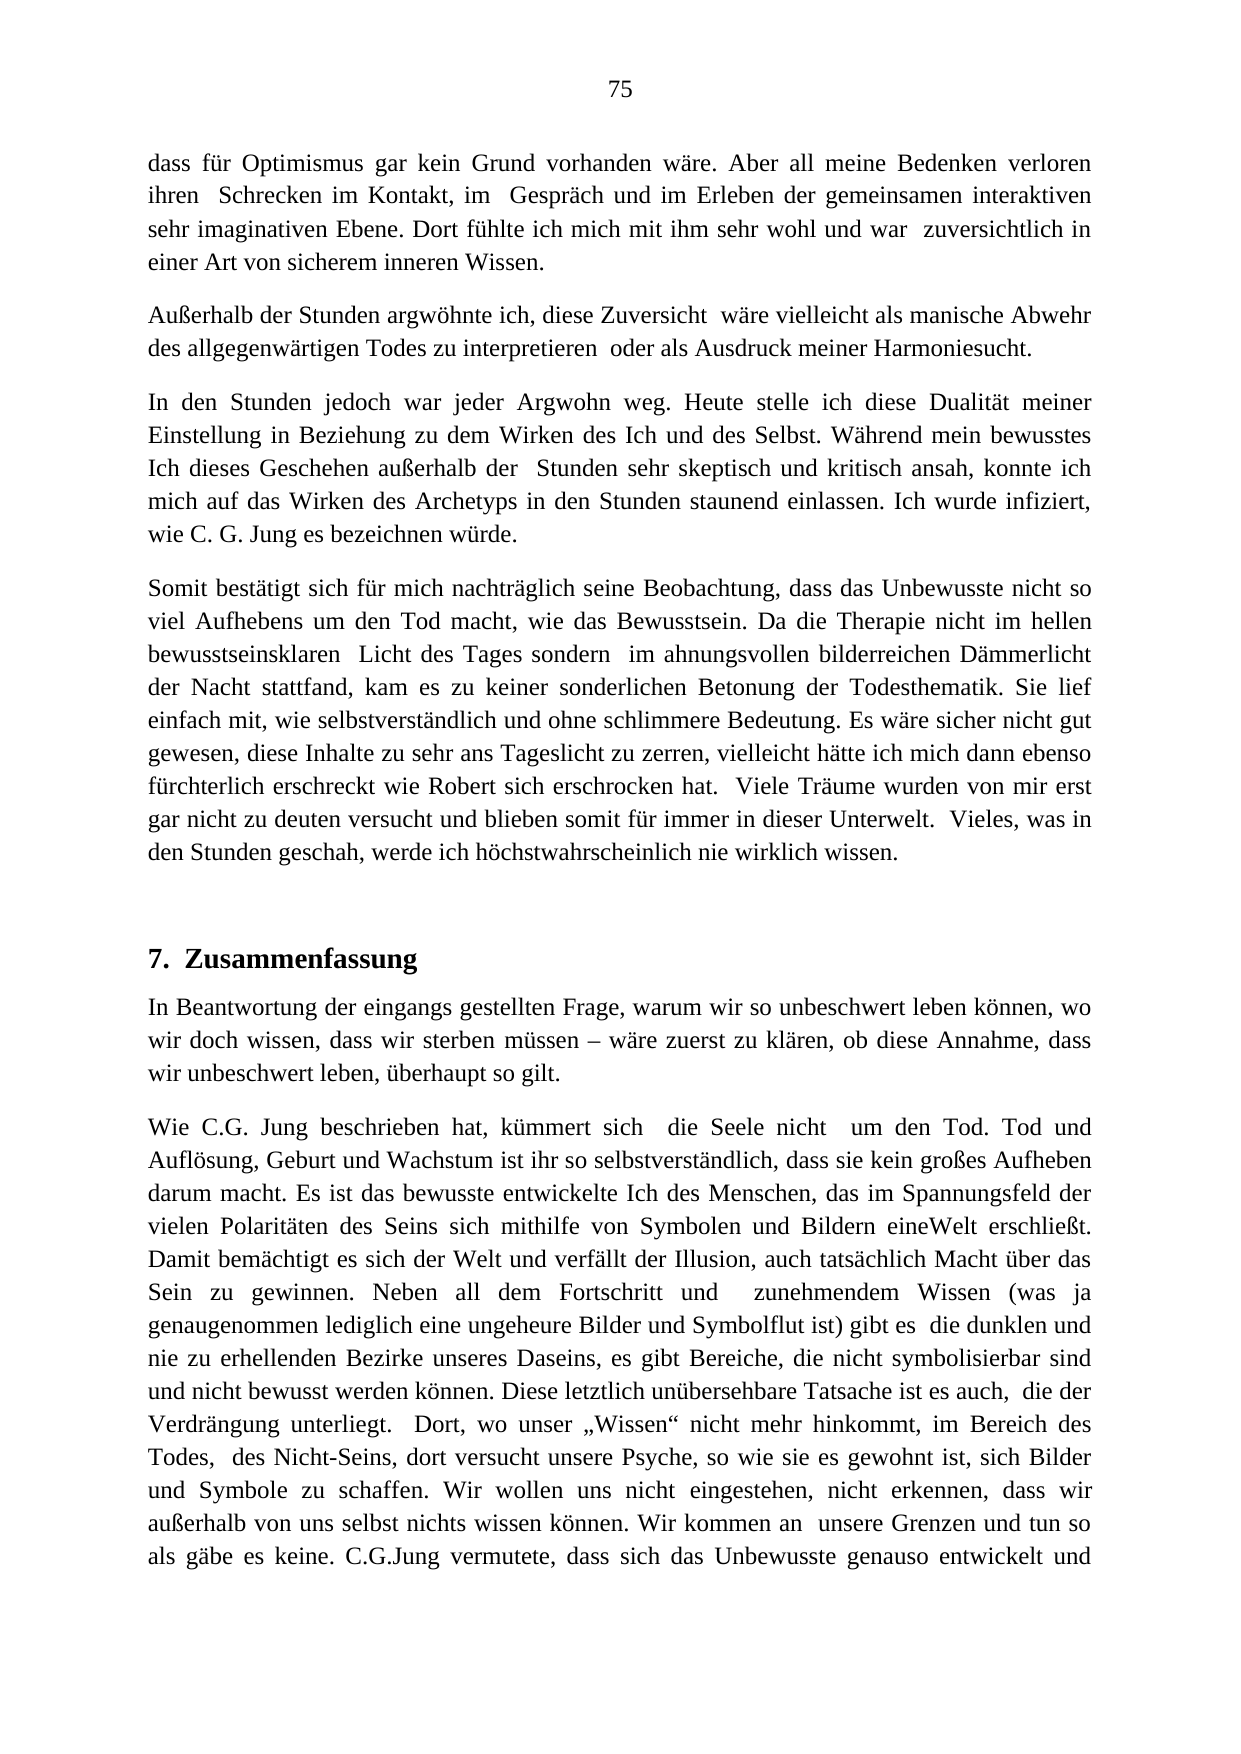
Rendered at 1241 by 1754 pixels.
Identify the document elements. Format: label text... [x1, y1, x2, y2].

text In Beantwortung der eingangs gestellten Frage, warum wir so unbeschwert leben können, wo wir doch wissen, dass wir sterben müssen – wäre zuerst zu klären, ob diese Annahme, dass wir unbeschwert leben, überhaupt so gilt. [148, 992, 1093, 1087]
subtitle 7. Zusammenfassung [148, 942, 974, 975]
text In den Stunden jedoch war jeder Argwohn weg. Heute stelle ich diese Dualität meiner Einstellung in Beziehung zu dem Wirken des Ich und des Selbst. Während mein bewusstes Ich dieses Geschehen außerhalb der Stunden sehr skeptisch und kritisch ansah, konnte ich mich auf das Wirken des Archetyps in den Stunden staunend einlassen. Ich wurde infiziert, wie C. G. Jung es bezeichnen würde. [148, 387, 1093, 548]
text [148, 148, 1093, 275]
text Außerhalb der Stunden argwöhnte ich, diese Zuversicht wäre vielleicht als manische Abwehr des allgegenwärtigen Todes zu interpretieren oder als Ausdruck meiner Harmoniesucht. [148, 301, 1093, 362]
text Somit bestätigt sich für mich nachträglich seine Beobachtung, dass das Unbewusste nicht so viel Aufhebens um den Tod macht, wie das Bewusstsein. Da die Therapie nicht im hellen bewusstseinsklaren Licht des Tages sondern im ahnungsvollen bilderreichen Dämmerlicht der Nacht stattfand, kam es zu keiner sonderlichen Betonung der Todesthematik. Sie lief einfach mit, wie selbstverständlich und ohne schlimmere Bedeutung. Es wäre sicher nicht gut gewesen, diese Inhalte zu sehr ans Tageslicht zu zerren, vielleicht hätte ich mich dann ebenso fürchterlich erschreckt wie Robert sich erschrocken hat. Viele Träume wurden von mir erst gar nicht zu deuten versucht und blieben somit für immer in dieser Unterwelt. Vieles, was in den Stunden geschah, werde ich höchstwahrscheinlich nie wirklich wissen. [148, 573, 1093, 866]
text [148, 1112, 1093, 1570]
